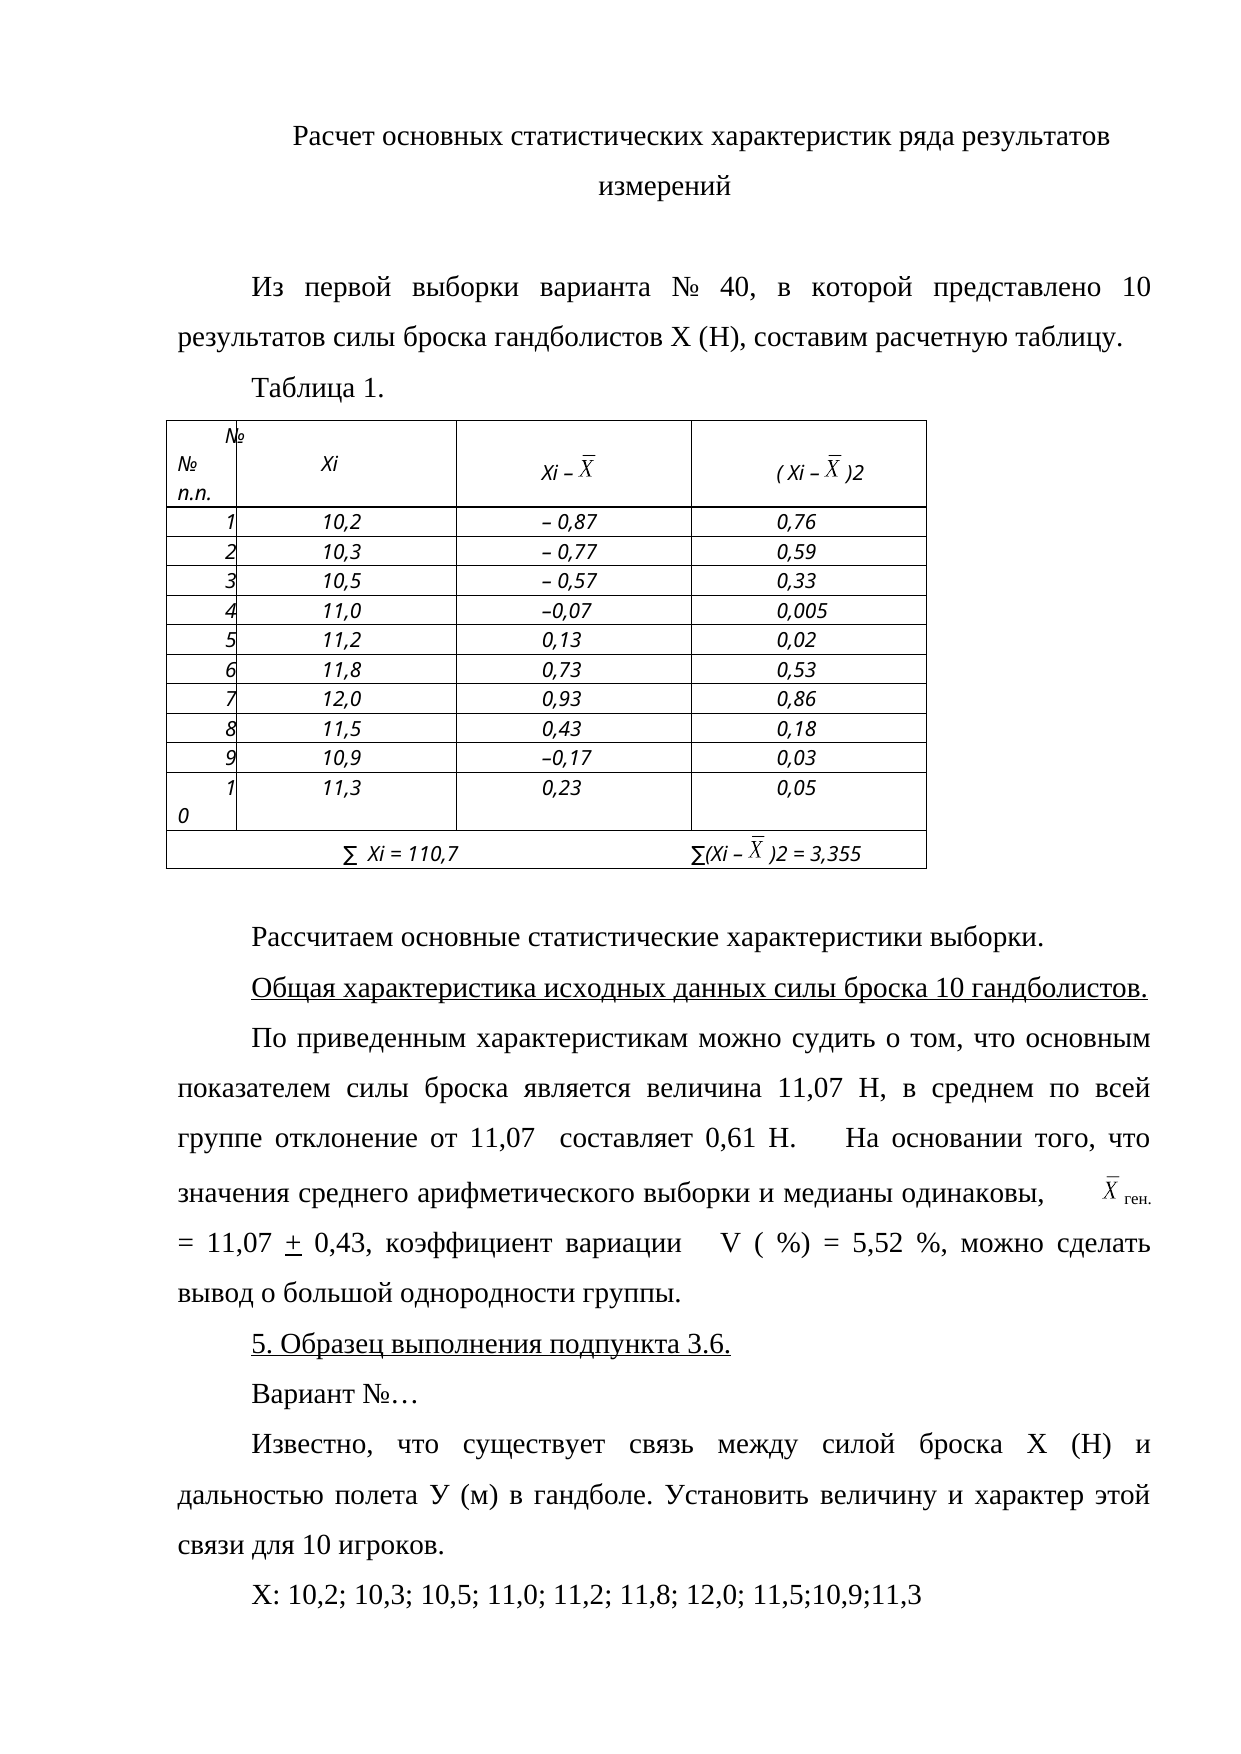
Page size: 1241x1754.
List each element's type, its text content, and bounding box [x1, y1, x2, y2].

table_cell 9 [167, 743, 236, 772]
table_cell 12,0 [237, 684, 456, 713]
text Таблица 1. [177, 370, 1152, 403]
table_cell 0,53 [692, 655, 926, 683]
table_cell 11,5 [237, 714, 456, 742]
table_header ( Хi –)2 [692, 421, 926, 506]
table_cell 0,18 [692, 714, 926, 742]
table_cell – 0,57 [457, 566, 691, 595]
table_header Хi [237, 421, 456, 506]
table_cell 0,02 [692, 625, 926, 654]
table_cell 11,2 [237, 625, 456, 654]
table_cell 11,8 [237, 655, 456, 683]
table_cell 0,03 [692, 743, 926, 772]
table_cell 10,3 [237, 537, 456, 565]
table_cell –0,07 [457, 596, 691, 624]
table_cell 0,005 [692, 596, 926, 624]
table_cell 10,9 [237, 743, 456, 772]
text 5. Образец выполнения подпункта 3.6. [177, 1326, 1152, 1359]
text Расчет основных статистических характеристик ряда результатов измерений [177, 118, 1152, 202]
table_cell 0,13 [457, 625, 691, 654]
table_cell 0,76 [692, 508, 926, 536]
text Известно, что существует связь между силой броска Х (Н) и дальностью полета У (м) в гандболе. Установить величину и характер этой связи для 10 игроков. [177, 1426, 1152, 1561]
text По приведенным характеристикам можно судить о том, что основным показателем силы броска является величина 11,07 Н, в среднем по всей группе отклонение от 11,07 составляет 0,61 Н. На основании того, что значения среднего арифметического выборки и медианы одинаковы, ген. = 11,07 + 0,43, коэффициент вариации V ( %) = 5,52 %, можно сделать вывод о большой однородности группы. [177, 1020, 1152, 1309]
table_cell ∑ Xi = 110,7 ∑(Xi –)2 = 3,355 [167, 831, 926, 868]
table_cell 0,86 [692, 684, 926, 713]
table_cell 0,23 [457, 773, 691, 829]
table_header Хi – [457, 421, 691, 506]
table_cell 8 [167, 714, 236, 742]
table_cell 4 [167, 596, 236, 624]
table_cell 5 [167, 625, 236, 654]
table_cell 11,0 [237, 596, 456, 624]
table_cell – 0,77 [457, 537, 691, 565]
text Вариант №… [177, 1376, 1152, 1410]
table_cell 0,93 [457, 684, 691, 713]
text Рассчитаем основные статистические характеристики выборки. [177, 919, 1152, 953]
table_cell 0,59 [692, 537, 926, 565]
table_cell 1 [167, 508, 236, 536]
table_cell 0,33 [692, 566, 926, 595]
table_cell –0,17 [457, 743, 691, 772]
table_cell 10 [167, 773, 236, 829]
table_cell 7 [167, 684, 236, 713]
text Х: 10,2; 10,3; 10,5; 11,0; 11,2; 11,8; 12,0; 11,5;10,9;11,3 [177, 1577, 1152, 1611]
table_cell 3 [167, 566, 236, 595]
text Общая характеристика исходных данных силы броска 10 гандболистов. [177, 970, 1152, 1003]
table_cell – 0,87 [457, 508, 691, 536]
table_cell 10,2 [237, 508, 456, 536]
table_header №№ п.п. [167, 421, 236, 506]
table_cell 2 [167, 537, 236, 565]
table_cell 10,5 [237, 566, 456, 595]
table_cell 6 [167, 655, 236, 683]
table_cell 11,3 [237, 773, 456, 829]
table_cell 0,05 [692, 773, 926, 829]
table_cell 0,43 [457, 714, 691, 742]
text Из первой выборки варианта № 40, в которой представлено 10 результатов силы броска гандболистов Х (H), составим расчетную таблицу. [177, 269, 1152, 353]
table_cell 0,73 [457, 655, 691, 683]
